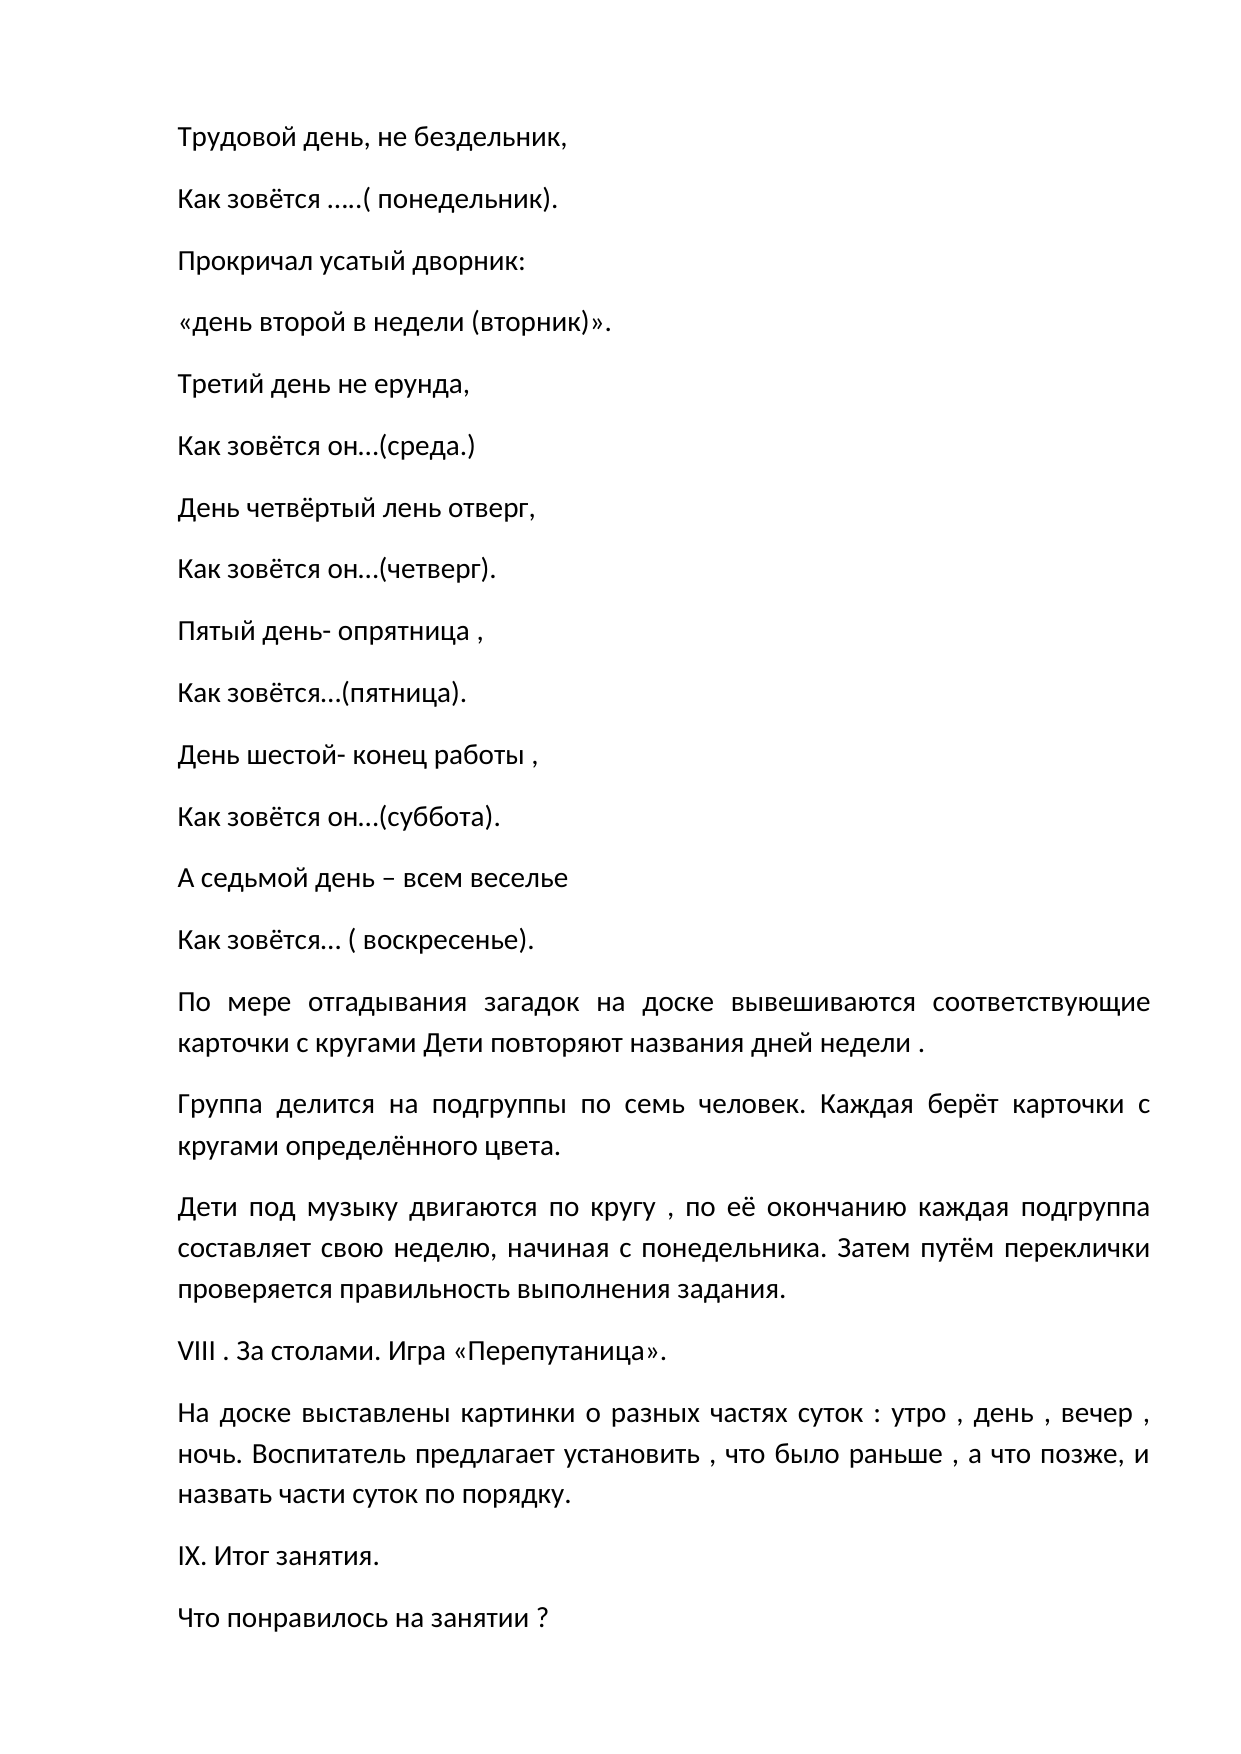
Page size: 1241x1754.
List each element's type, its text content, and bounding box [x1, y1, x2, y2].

text Как зовётся …..( понедельник). [177, 180, 1152, 216]
text «день второй в недели (вторник)». [177, 303, 1152, 339]
text Как зовётся он…(суббота). [177, 798, 1152, 833]
text Как зовётся он…(четверг). [177, 551, 1152, 586]
text День четвёртый лень отверг, [177, 489, 1152, 524]
text По мере отгадывания загадок на доске вывешиваются соответствующие карточки с кругами Дети повторяют названия дней недели . [177, 983, 1152, 1059]
text Как зовётся…(пятница). [177, 674, 1152, 710]
text День шестой- конец работы , [177, 736, 1152, 771]
text VIII . За столами. Игра «Перепутаница». [177, 1332, 1152, 1368]
text Трудовой день, не бездельник, [177, 118, 1152, 154]
text Прокричал усатый дворник: [177, 242, 1152, 277]
text Пятый день- опрятница , [177, 612, 1152, 648]
text Как зовётся он…(среда.) [177, 427, 1152, 463]
text Дети под музыку двигаются по кругу , по её окончанию каждая подгруппа составляет свою неделю, начиная с понедельника. Затем путём переклички проверяется правильность выполнения задания. [177, 1188, 1152, 1306]
text Третий день не ерунда, [177, 365, 1152, 401]
text IX. Итог занятия. [177, 1537, 1152, 1573]
text А седьмой день – всем веселье [177, 859, 1152, 895]
text Как зовётся… ( воскресенье). [177, 921, 1152, 957]
text Группа делится на подгруппы по семь человек. Каждая берёт карточки с кругами определённого цвета. [177, 1086, 1152, 1162]
text На доске выставлены картинки о разных частях суток : утро , день , вечер , ночь. Воспитатель предлагает установить , что было раньше , а что позже, и назвать части суток по порядку. [177, 1394, 1152, 1511]
text Что понравилось на занятии ? [177, 1599, 1152, 1635]
